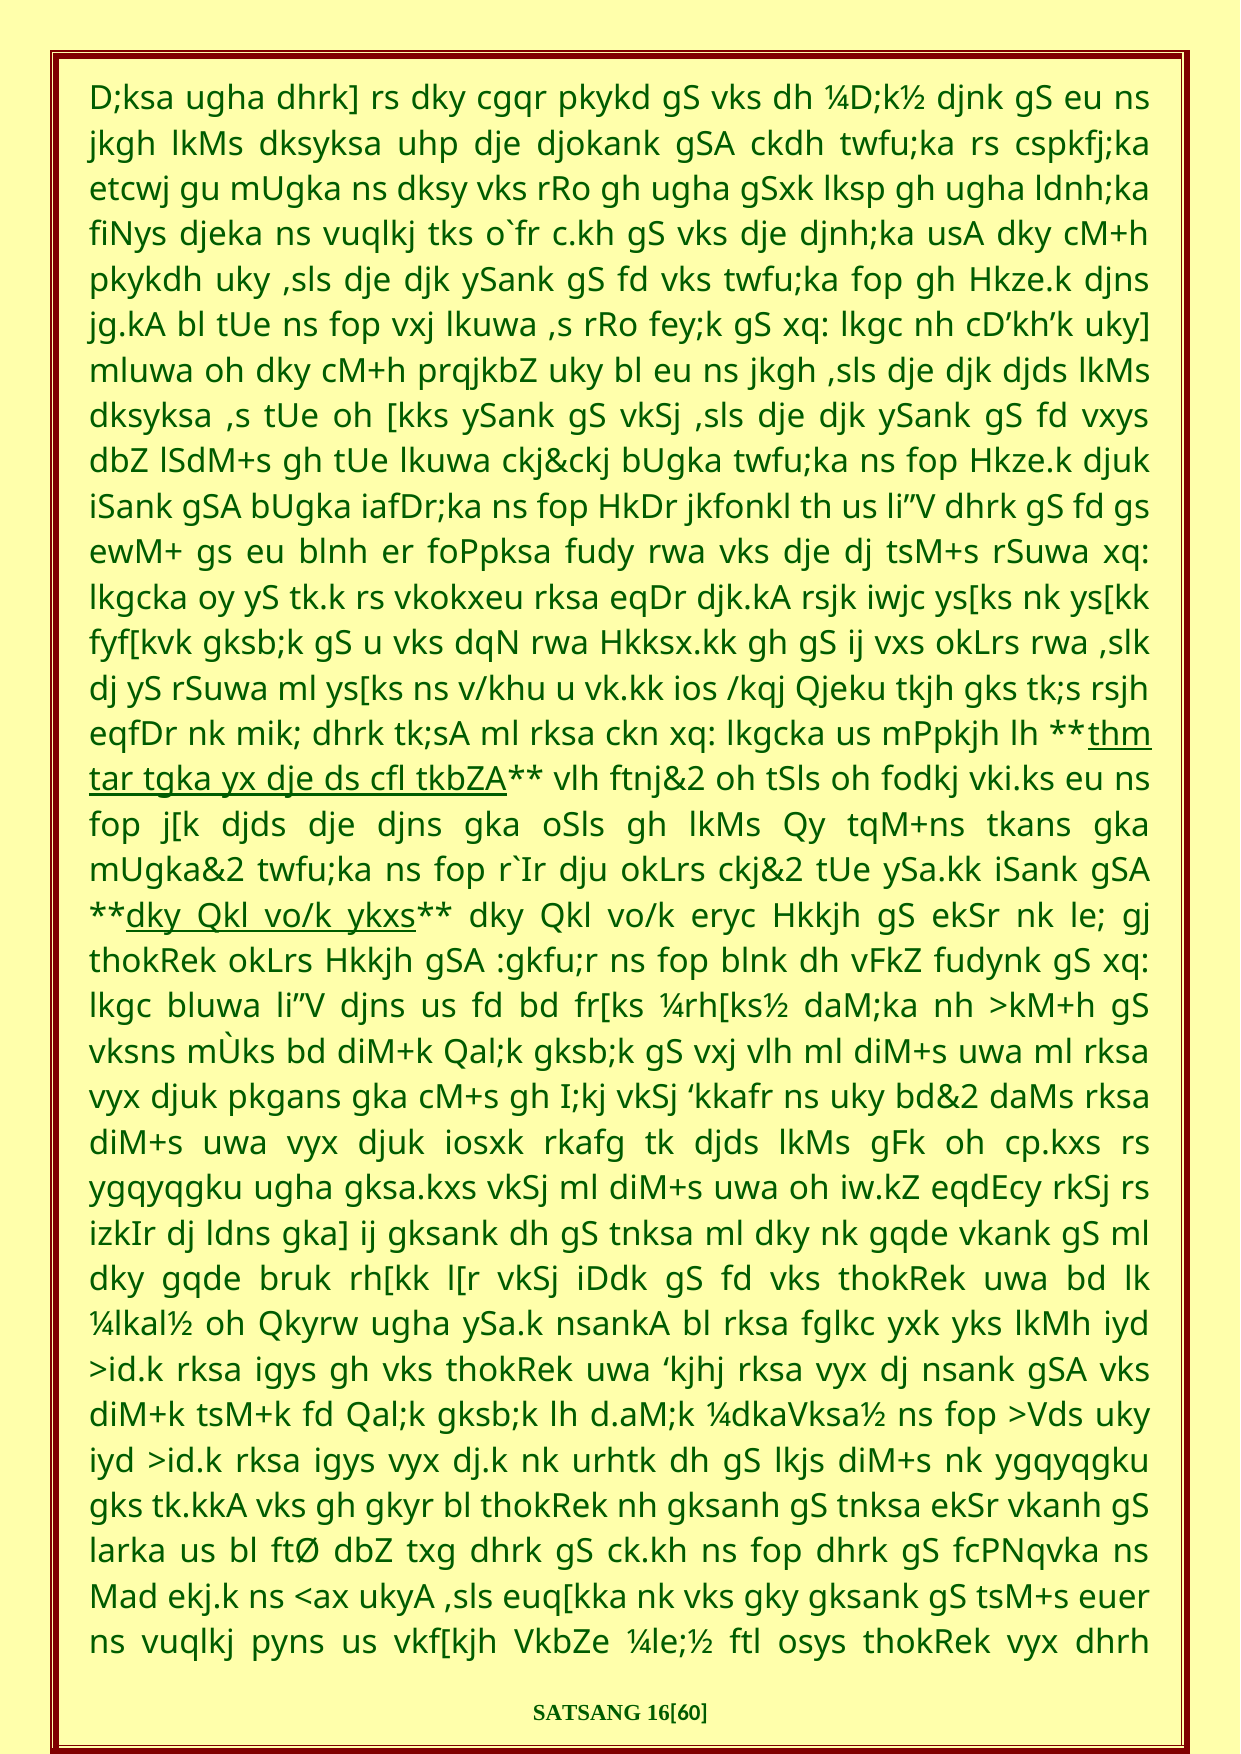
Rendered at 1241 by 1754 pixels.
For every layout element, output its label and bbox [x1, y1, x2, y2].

text [89, 74, 1152, 1663]
